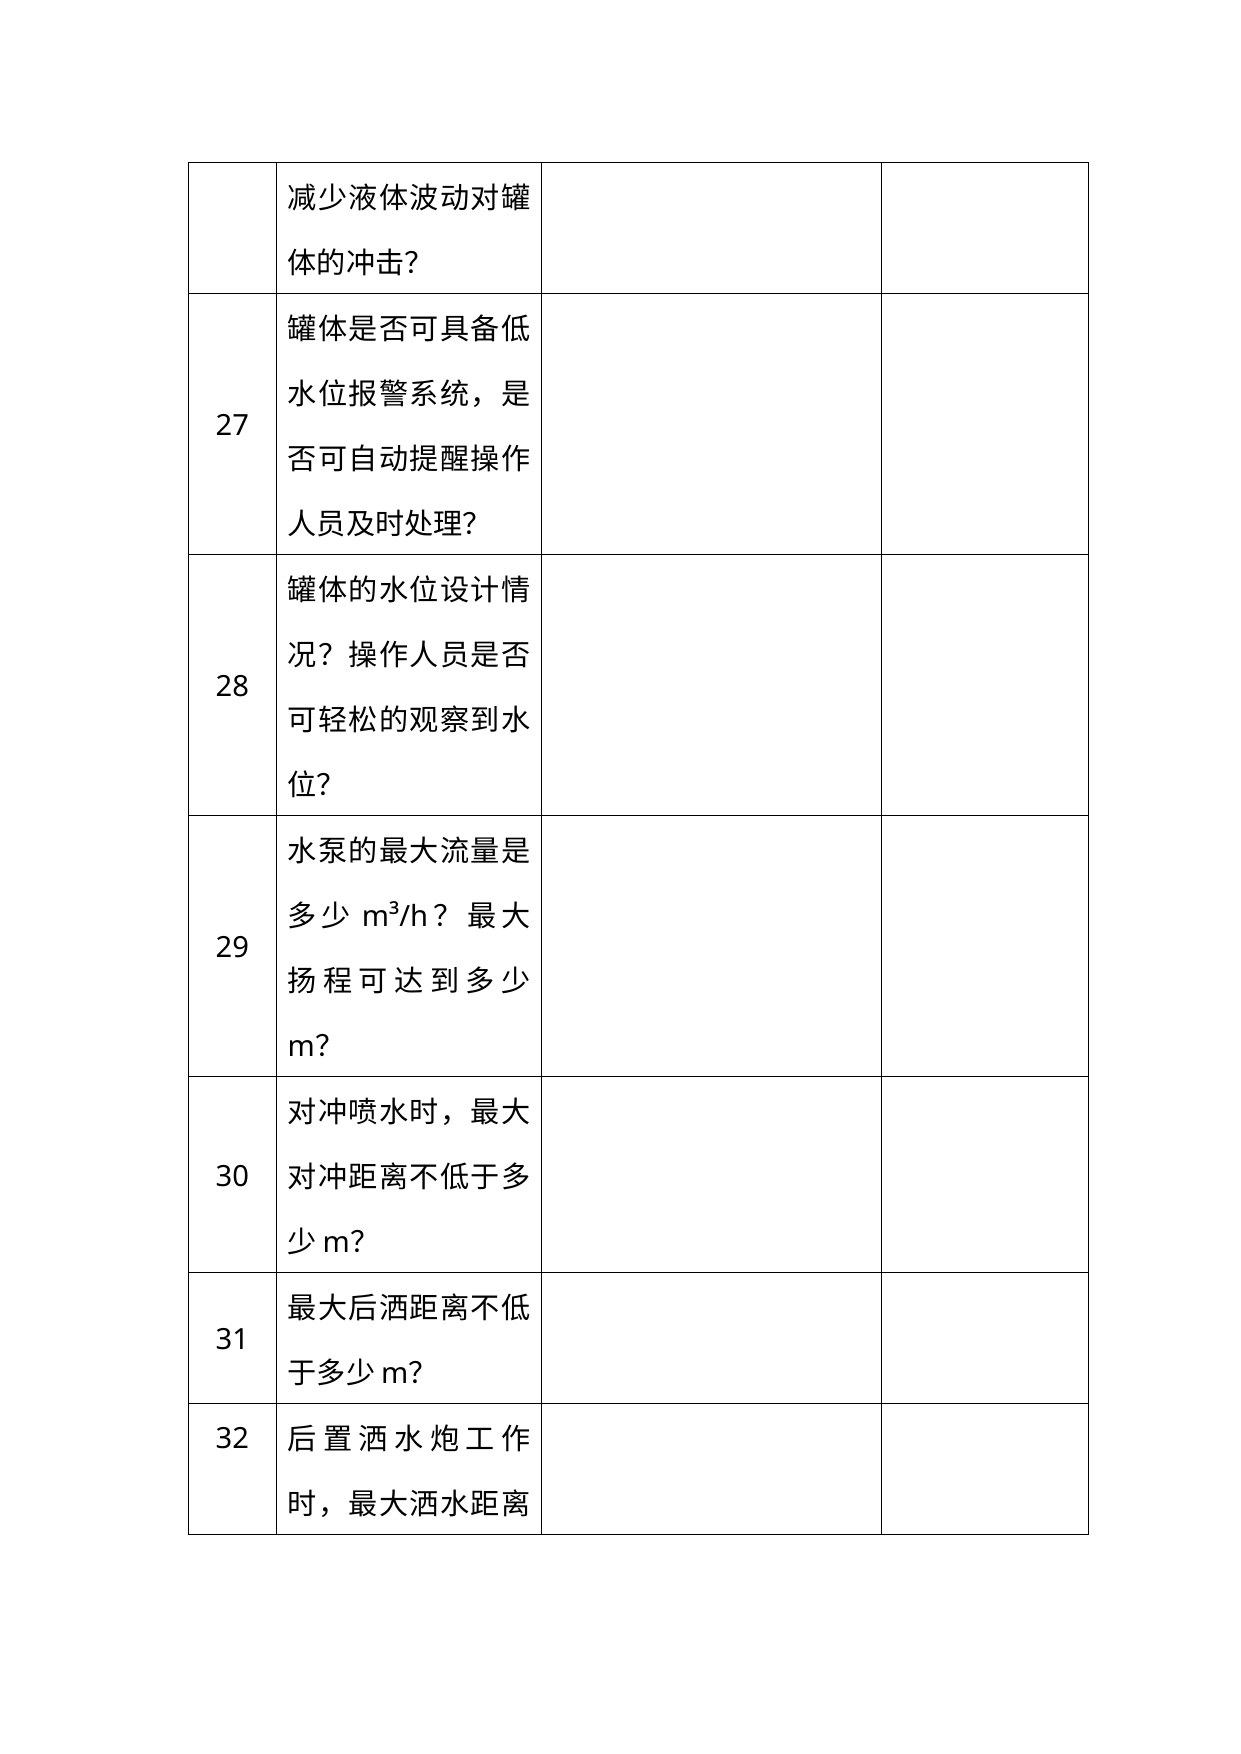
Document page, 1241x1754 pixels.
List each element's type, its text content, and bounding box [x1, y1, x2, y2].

table_cell 29 [189, 816, 276, 1076]
table_cell 31 [189, 1273, 276, 1403]
table_cell 罐体的水位设计情况？操作人员是否可轻松的观察到水位？ [277, 555, 541, 815]
table_cell [882, 1273, 1088, 1403]
table_cell [542, 816, 881, 1076]
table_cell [277, 163, 541, 293]
table_cell [542, 555, 881, 815]
table_cell 26 [189, 163, 276, 293]
table_cell 水泵的最大流量是多少m³/h？最大扬程可达到多少m？ [277, 816, 541, 1076]
table_cell [882, 1404, 1088, 1534]
table_cell [542, 1077, 881, 1272]
table_cell 28 [189, 555, 276, 815]
table_cell [882, 555, 1088, 815]
table_cell [542, 1404, 881, 1534]
table_cell [542, 163, 881, 293]
table_cell [542, 294, 881, 554]
table_cell [882, 1077, 1088, 1272]
table_cell 30 [189, 1077, 276, 1272]
table_cell [542, 1273, 881, 1403]
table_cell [277, 1404, 541, 1534]
table_cell 27 [189, 294, 276, 554]
table_cell 罐体是否可具备低水位报警系统，是否可自动提醒操作人员及时处理？ [277, 294, 541, 554]
table_cell 32 [189, 1404, 276, 1534]
table_cell 最大后洒距离不低于多少m？ [277, 1273, 541, 1403]
table_cell 对冲喷水时，最大对冲距离不低于多少m？ [277, 1077, 541, 1272]
table_cell [882, 816, 1088, 1076]
table_cell [882, 294, 1088, 554]
table_cell [882, 163, 1088, 293]
